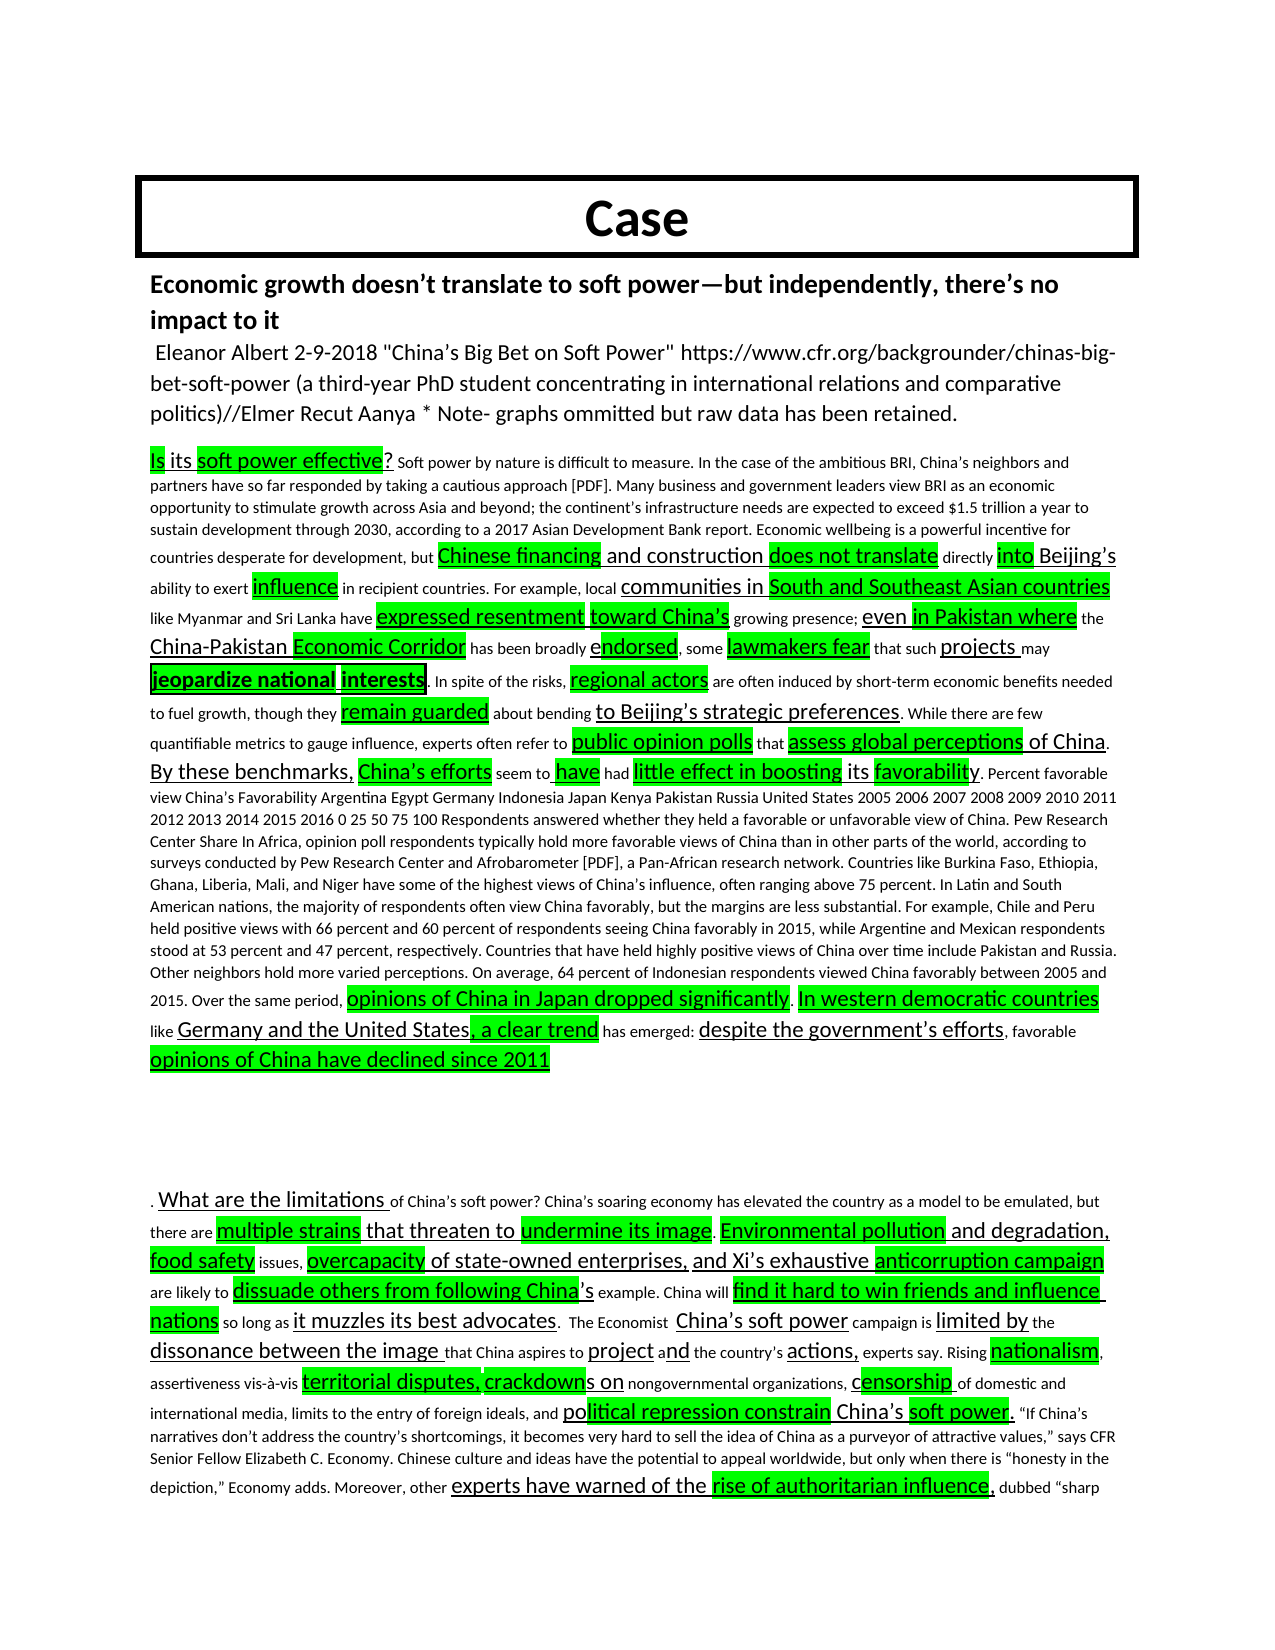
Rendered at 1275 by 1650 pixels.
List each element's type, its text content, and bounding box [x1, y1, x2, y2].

text Is its soft power effective? Soft power by nature is difficult to measure. In the case of the ambitious BRI, China’s neighbors and partners have so far responded by taking a cautious approach [PDF]. Many business and government leaders view BRI as an economic opportunity to stimulate growth across Asia and beyond; the continent’s infrastructure needs are expected to exceed $1.5 trillion a year to sustain development through 2030, according to a 2017 Asian Development Bank report. Economic wellbeing is a powerful incentive for countries desperate for development, but Chinese financing and construction does not translate directly into Beijing’s ability to exert influence in recipient countries. For example, local communities in South and Southeast Asian countries like Myanmar and Sri Lanka have expressed resentment toward China’s growing presence; even in Pakistan where the China-Pakistan Economic Corridor has been broadly endorsed, some lawmakers fear that such projects may jeopardize national interests. In spite of the risks, regional actors are often induced by short-term economic benefits needed to fuel growth, though they remain guarded about bending to Beijing’s strategic preferences. While there are few quantifiable metrics to gauge influence, experts often refer to public opinion polls that assess global perceptions of China. By these benchmarks, China’s efforts seem to have had little effect in boosting its favorability. Percent favorable view China’s Favorability Argentina Egypt Germany Indonesia Japan Kenya Pakistan Russia United States 2005 2006 2007 2008 2009 2010 2011 2012 2013 2014 2015 2016 0 25 50 75 100 Respondents answered whether they held a favorable or unfavorable view of China. Pew Research Center Share In Africa, opinion poll respondents typically hold more favorable views of China than in other parts of the world, according to surveys conducted by Pew Research Center and Afrobarometer [PDF], a Pan-African research network. Countries like Burkina Faso, Ethiopia, Ghana, Liberia, Mali, and Niger have some of the highest views of China’s influence, often ranging above 75 percent. In Latin and South American nations, the majority of respondents often view China favorably, but the margins are less substantial. For example, Chile and Peru held positive views with 66 percent and 60 percent of respondents seeing China favorably in 2015, while Argentine and Mexican respondents stood at 53 percent and 47 percent, respectively. Countries that have held highly positive views of China over time include Pakistan and Russia. Other neighbors hold more varied perceptions. On average, 64 percent of Indonesian respondents viewed China favorably between 2005 and 2015. Over the same period, opinions of China in Japan dropped significantly. In western democratic countries like Germany and the United States, a clear trend has emerged: despite the government’s efforts, favorable opinions of China have declined since 2011 [150, 446, 1125, 1073]
subtitle Economic growth doesn’t translate to soft power—but independently, there’s no impact to it [150, 267, 1125, 336]
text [150, 1186, 1125, 1499]
text Eleanor Albert 2-9-2018 "China’s Big Bet on Soft Power" https://www.cfr.org/backgrounder/chinas-big-bet-soft-power (a third-year PhD student concentrating in international relations and comparative politics)//Elmer Recut Aanya * Note- graphs ommitted but raw data has been retained. [150, 338, 1125, 427]
subtitle Case [142, 181, 1133, 252]
